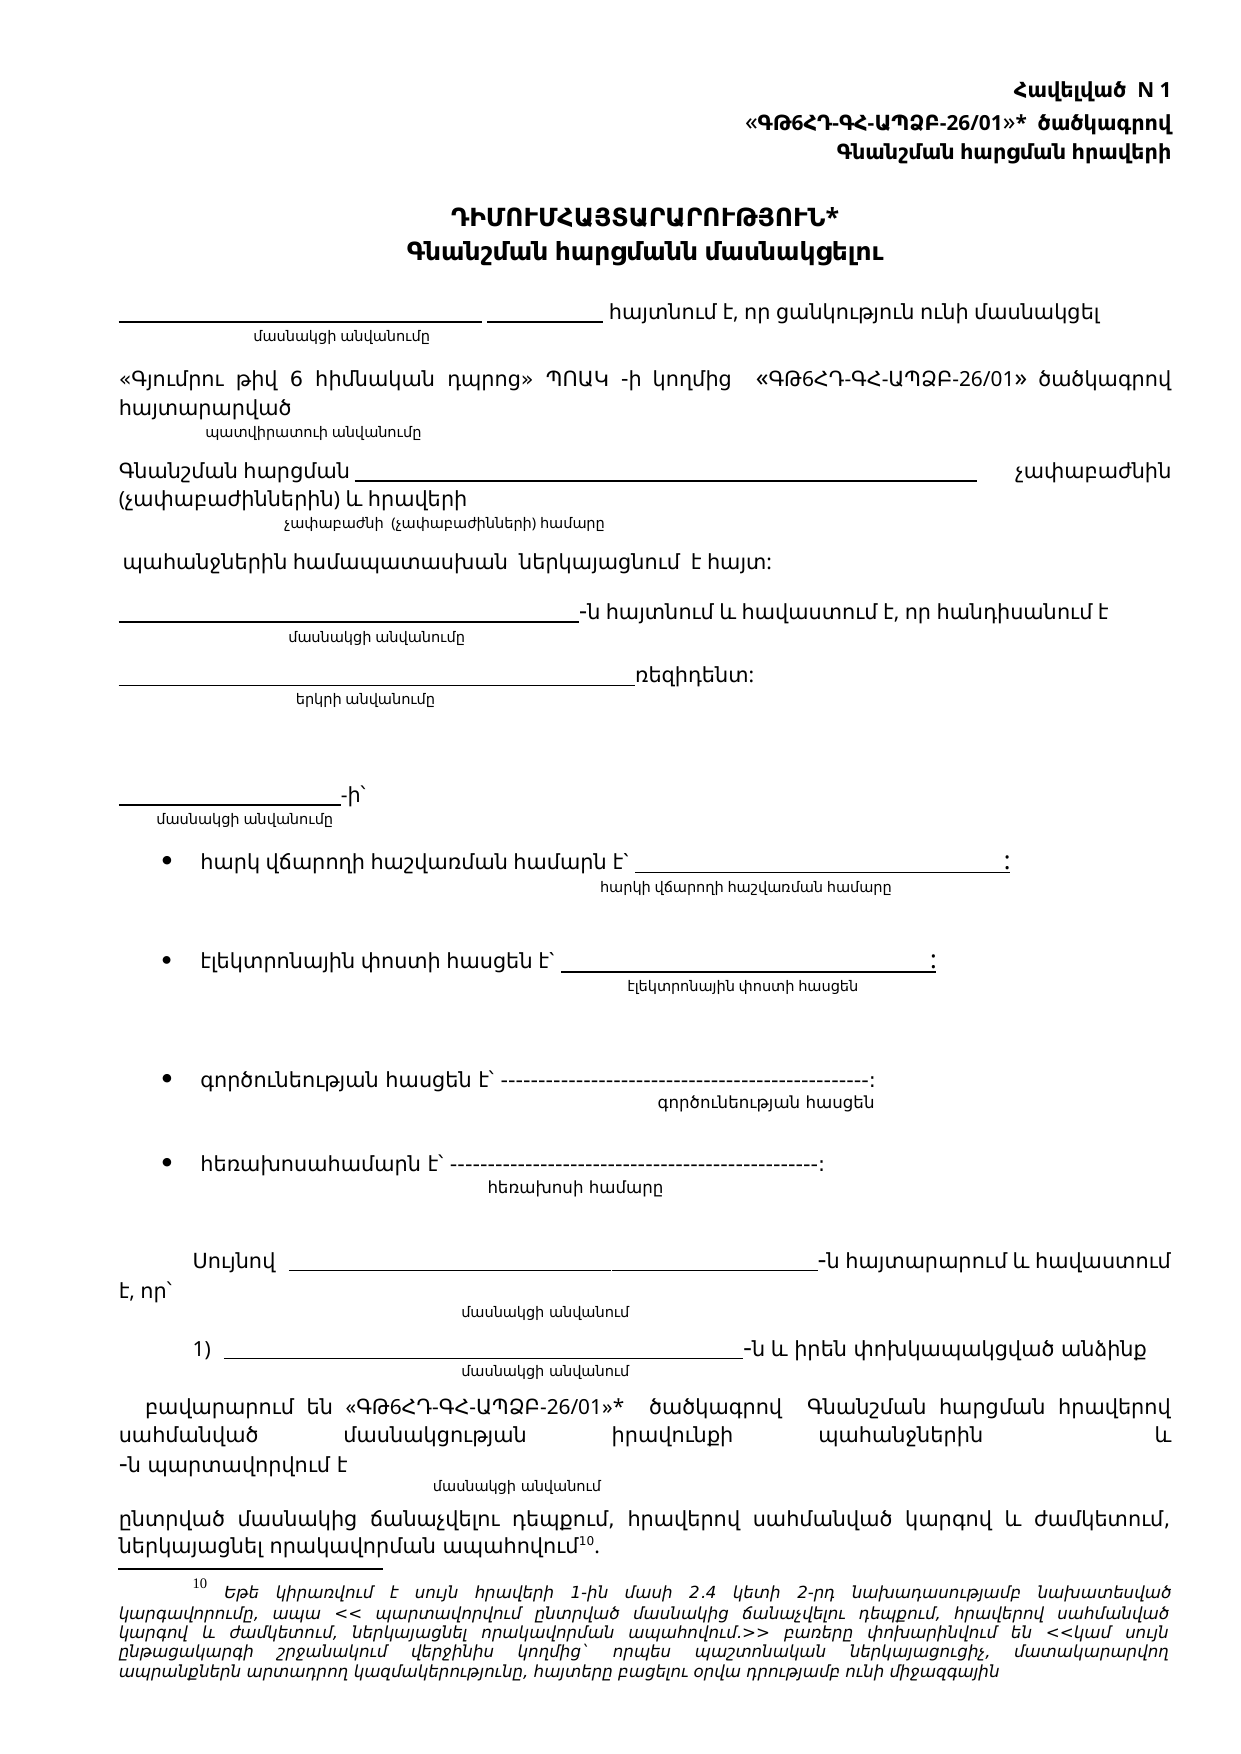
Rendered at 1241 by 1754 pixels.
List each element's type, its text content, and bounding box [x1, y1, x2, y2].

text պատվիրատուի անվանումը [118, 422, 1171, 456]
text մասնակցի անվանումը [118, 626, 1171, 661]
list էլեկտրոնային փոստի հասցեն է` : [163, 942, 1171, 976]
text հայտնում է, որ ցանկություն ունի մասնակցել [118, 297, 1171, 325]
text գործունեության հասցեն [118, 1093, 1171, 1113]
list գործունեության հասցեն է՝ -------------------------------------------------: [163, 1065, 1171, 1093]
text 1) -ն և իրեն փոխկապակցված անձինք [118, 1333, 1171, 1363]
text էլեկտրոնային փոստի հասցեն [118, 976, 1171, 1010]
text մասնակցի անվանում [118, 1363, 1171, 1392]
text բավարարում են «ԳԹ6ՀԴ-ԳՀ-ԱՊՁԲ-26/01»* ծածկագրով Գնանշման հարցման հրավերով սահմանված մասնակցության իրավունքի պահանջներին և -ն պարտավորվում է [118, 1392, 1171, 1478]
text հարկի վճարողի հաշվառման համարը [266, 877, 1171, 911]
text Գնանշման հարցման հրավերի [118, 137, 1171, 166]
text Սույնով -ն հայտարարում և հավաստում է, որ՝ [118, 1246, 1171, 1304]
text ընտրված մասնակից ճանաչվելու դեպքում, հրավերով սահմանված կարգով և ժամկետում, ներկայացնել որակավորման ապահովում. [118, 1507, 1171, 1560]
text երկրի անվանումը [118, 689, 1171, 723]
subtitle Գնանշման հարցմանն մասնակցելու [118, 234, 1171, 268]
text մասնակցի անվանումը [118, 809, 1171, 843]
text «Գյումրու թիվ 6 հիմնական դպրոց» ՊՈԱԿ -ի կողմից «ԳԹ6ՀԴ-ԳՀ-ԱՊՁԲ-26/01» ծածկագրով հայտարարված [118, 359, 1171, 422]
text մասնակցի անվանում [118, 1478, 1171, 1507]
text ԴԻՄՈՒՄՀԱՅՏԱՐԱՐՈՒԹՅՈՒՆ* [118, 200, 1171, 234]
text չափաբաժնի (չափաբաժինների) համարը [118, 513, 1171, 547]
text Գնանշման հարցման չափաբաժնին (չափաբաժիններին) և հրավերի [118, 456, 1171, 513]
list հարկ վճարողի հաշվառման համարն է` : [163, 843, 1171, 877]
text մասնակցի անվանում [118, 1304, 1171, 1333]
text հեռախոսի համարը [487, 1178, 1171, 1197]
list հեռախոսահամարն է՝ -------------------------------------------------: [163, 1149, 1171, 1178]
text «ԳԹ6ՀԴ-ԳՀ-ԱՊՁԲ-26/01»* ծածկագրով [118, 103, 1171, 137]
text Հավելված N 1 [118, 75, 1171, 103]
text ռեզիդենտ: [118, 661, 1171, 689]
text պահանջներին համապատասխան ներկայացնում է հայտ: [118, 547, 1171, 575]
text -ի՝ [118, 780, 1171, 809]
text -ն հայտնում և հավաստում է, որ հանդիսանում է [118, 592, 1171, 626]
text մասնակցի անվանումը [118, 325, 1171, 359]
